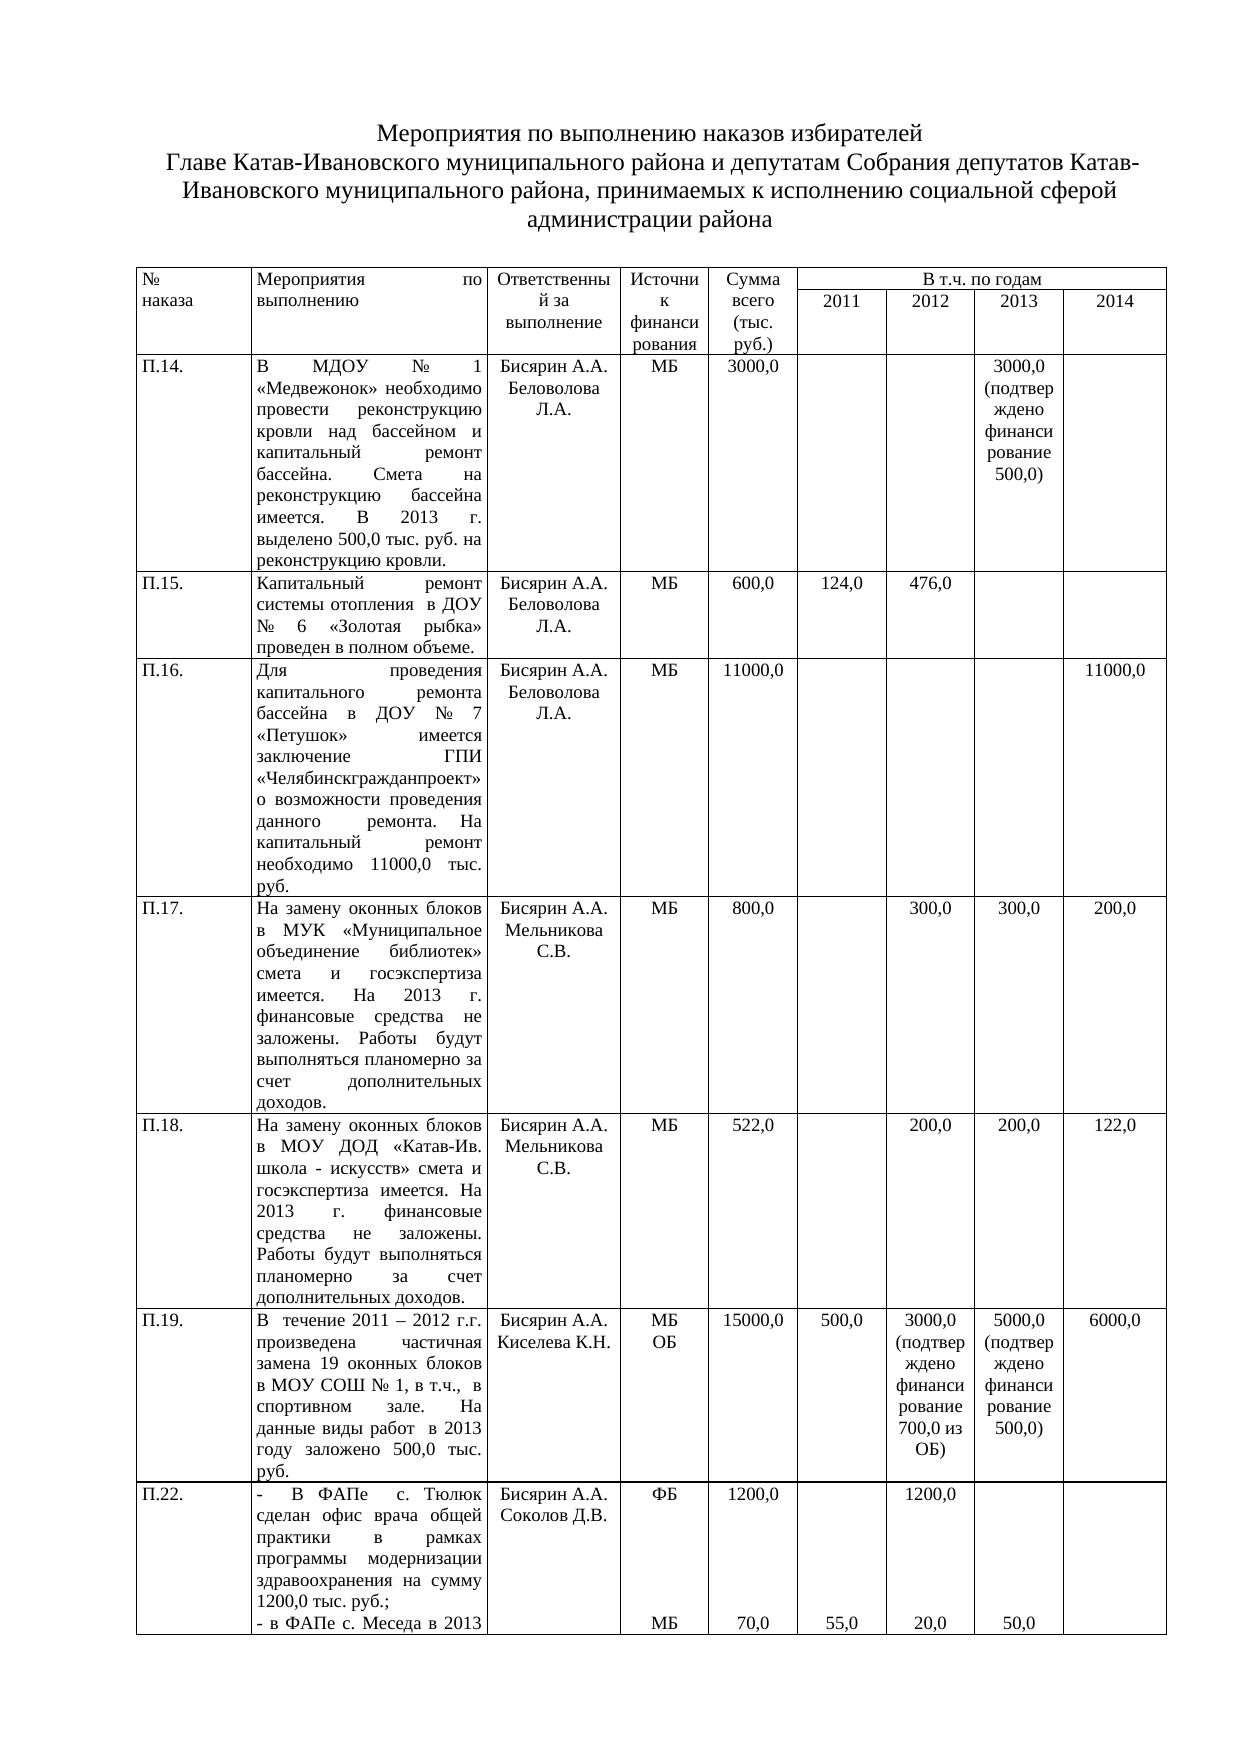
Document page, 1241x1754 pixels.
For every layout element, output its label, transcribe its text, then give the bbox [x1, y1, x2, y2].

table_cell П.17. [137, 897, 251, 1113]
table_cell П.15. [137, 572, 251, 658]
table_cell 55,0 [798, 1483, 886, 1633]
table_header Ответственный за выполнение [488, 268, 620, 354]
table_cell 6000,0 [1064, 1309, 1166, 1481]
table_cell 2013 [975, 290, 1063, 354]
table_cell Бисярин А.А. Беловолова Л.А. [488, 659, 620, 896]
table_cell 11000,0 [709, 659, 797, 896]
table_cell 800,0 [709, 897, 797, 1113]
table_cell П.16. [137, 659, 251, 896]
table_cell 600,0 [709, 572, 797, 658]
table_cell Бисярин А.А. Беловолова Л.А. [488, 355, 620, 571]
table_cell Бисярин А.А. Киселева К.Н. [488, 1309, 620, 1481]
table_cell П.14. [137, 355, 251, 571]
table_cell ФБ МБ МБ [621, 1483, 708, 1633]
table_cell МБ [621, 355, 708, 571]
table_header № наказа [137, 268, 251, 354]
text Главе Катав-Ивановского муниципального района и депутатам Собрания депутатов Катав-Ивановского муниципального района, принимаемых к исполнению социальной сферой администрации района [148, 147, 1152, 233]
table_cell МБ [621, 897, 708, 1113]
table_cell 3000,0 (подтверждено финансирование 700,0 из ОБ) [887, 1309, 974, 1481]
table_cell [975, 572, 1063, 658]
table_cell 2011 [798, 290, 886, 354]
table_cell 522,0 [709, 1114, 797, 1308]
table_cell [252, 1483, 487, 1633]
table_cell [798, 355, 886, 571]
table_cell П.19. [137, 1309, 251, 1481]
table_cell 1200,0 20,0 90,0 [887, 1483, 974, 1633]
table_cell [1064, 572, 1166, 658]
table_cell Капитальный ремонт системы отопления в ДОУ № 6 «Золотая рыбка» проведен в полном объеме. [252, 572, 487, 658]
table_cell 500,0 [798, 1309, 886, 1481]
table_cell МБ ОБ [621, 1309, 708, 1481]
table_cell 300,0 [887, 897, 974, 1113]
table_cell П.22. [137, 1483, 251, 1633]
table_cell Бисярин А.А. Беловолова Л.А. [488, 572, 620, 658]
table_cell Бисярин А.А. Мельникова С.В. [488, 897, 620, 1113]
text Мероприятия по выполнению наказов избирателей [148, 118, 1152, 147]
table_cell 1200,0 70,0 90,0 [709, 1483, 797, 1633]
table_cell [798, 1114, 886, 1308]
table_cell 124,0 [798, 572, 886, 658]
table_cell П.18. [137, 1114, 251, 1308]
table_cell 2012 [887, 290, 974, 354]
table_cell 200,0 [975, 1114, 1063, 1308]
table_cell 11000,0 [1064, 659, 1166, 896]
table_cell 122,0 [1064, 1114, 1166, 1308]
table_cell МБ [621, 1114, 708, 1308]
table_cell 15000,0 [709, 1309, 797, 1481]
table_cell 2014 [1064, 290, 1166, 354]
table_cell [1064, 1483, 1166, 1633]
table_cell В МДОУ № 1 «Медвежонок» необходимо провести реконструкцию кровли над бассейном и капитальный ремонт бассейна. Смета на реконструкцию бассейна имеется. В 2013 г. выделено 500,0 тыс. руб. на реконструкцию кровли. [252, 355, 487, 571]
table_cell [887, 659, 974, 896]
table_header В т.ч. по годам [798, 268, 1166, 289]
table_cell 5000,0 (подтверждено финансирование 500,0) [975, 1309, 1063, 1481]
table_cell [975, 659, 1063, 896]
table_cell В течение 2011 – 2012 г.г. произведена частичная замена 19 оконных блоков в МОУ СОШ № 1, в т.ч., в спортивном зале. На данные виды работ в 2013 году заложено 500,0 тыс. руб. [252, 1309, 487, 1481]
table_cell [798, 897, 886, 1113]
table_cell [488, 1483, 620, 1633]
table_cell На замену оконных блоков в МУК «Муниципальное объединение библиотек» смета и госэкспертиза имеется. На 2013 г. финансовые средства не заложены. Работы будут выполняться планомерно за счет дополнительных доходов. [252, 897, 487, 1113]
table_cell 476,0 [887, 572, 974, 658]
table_cell Бисярин А.А. Мельникова С.В. [488, 1114, 620, 1308]
table_cell 300,0 [975, 897, 1063, 1113]
table_header Сумма всего (тыс. руб.) [709, 268, 797, 354]
table_cell На замену оконных блоков в МОУ ДОД «Катав-Ив. школа - искусств» смета и госэкспертиза имеется. На 2013 г. финансовые средства не заложены. Работы будут выполняться планомерно за счет дополнительных доходов. [252, 1114, 487, 1308]
table_cell [1064, 355, 1166, 571]
table_cell 200,0 [887, 1114, 974, 1308]
table_cell 50,0 [975, 1483, 1063, 1633]
table_header Мероприятия по выполнению [252, 268, 487, 354]
table_cell МБ [621, 572, 708, 658]
table_cell Для проведения капитального ремонта бассейна в ДОУ № 7 «Петушок» имеется заключение ГПИ «Челябинскгражданпроект» о возможности проведения данного ремонта. На капитальный ремонт необходимо 11000,0 тыс. руб. [252, 659, 487, 896]
table_cell 200,0 [1064, 897, 1166, 1113]
table_cell 3000,0 (подтверждено финансирование 500,0) [975, 355, 1063, 571]
table_cell МБ [621, 659, 708, 896]
table_cell [798, 659, 886, 896]
table_cell 3000,0 [709, 355, 797, 571]
table_header Источник финансирования [621, 268, 708, 354]
table_cell [887, 355, 974, 571]
